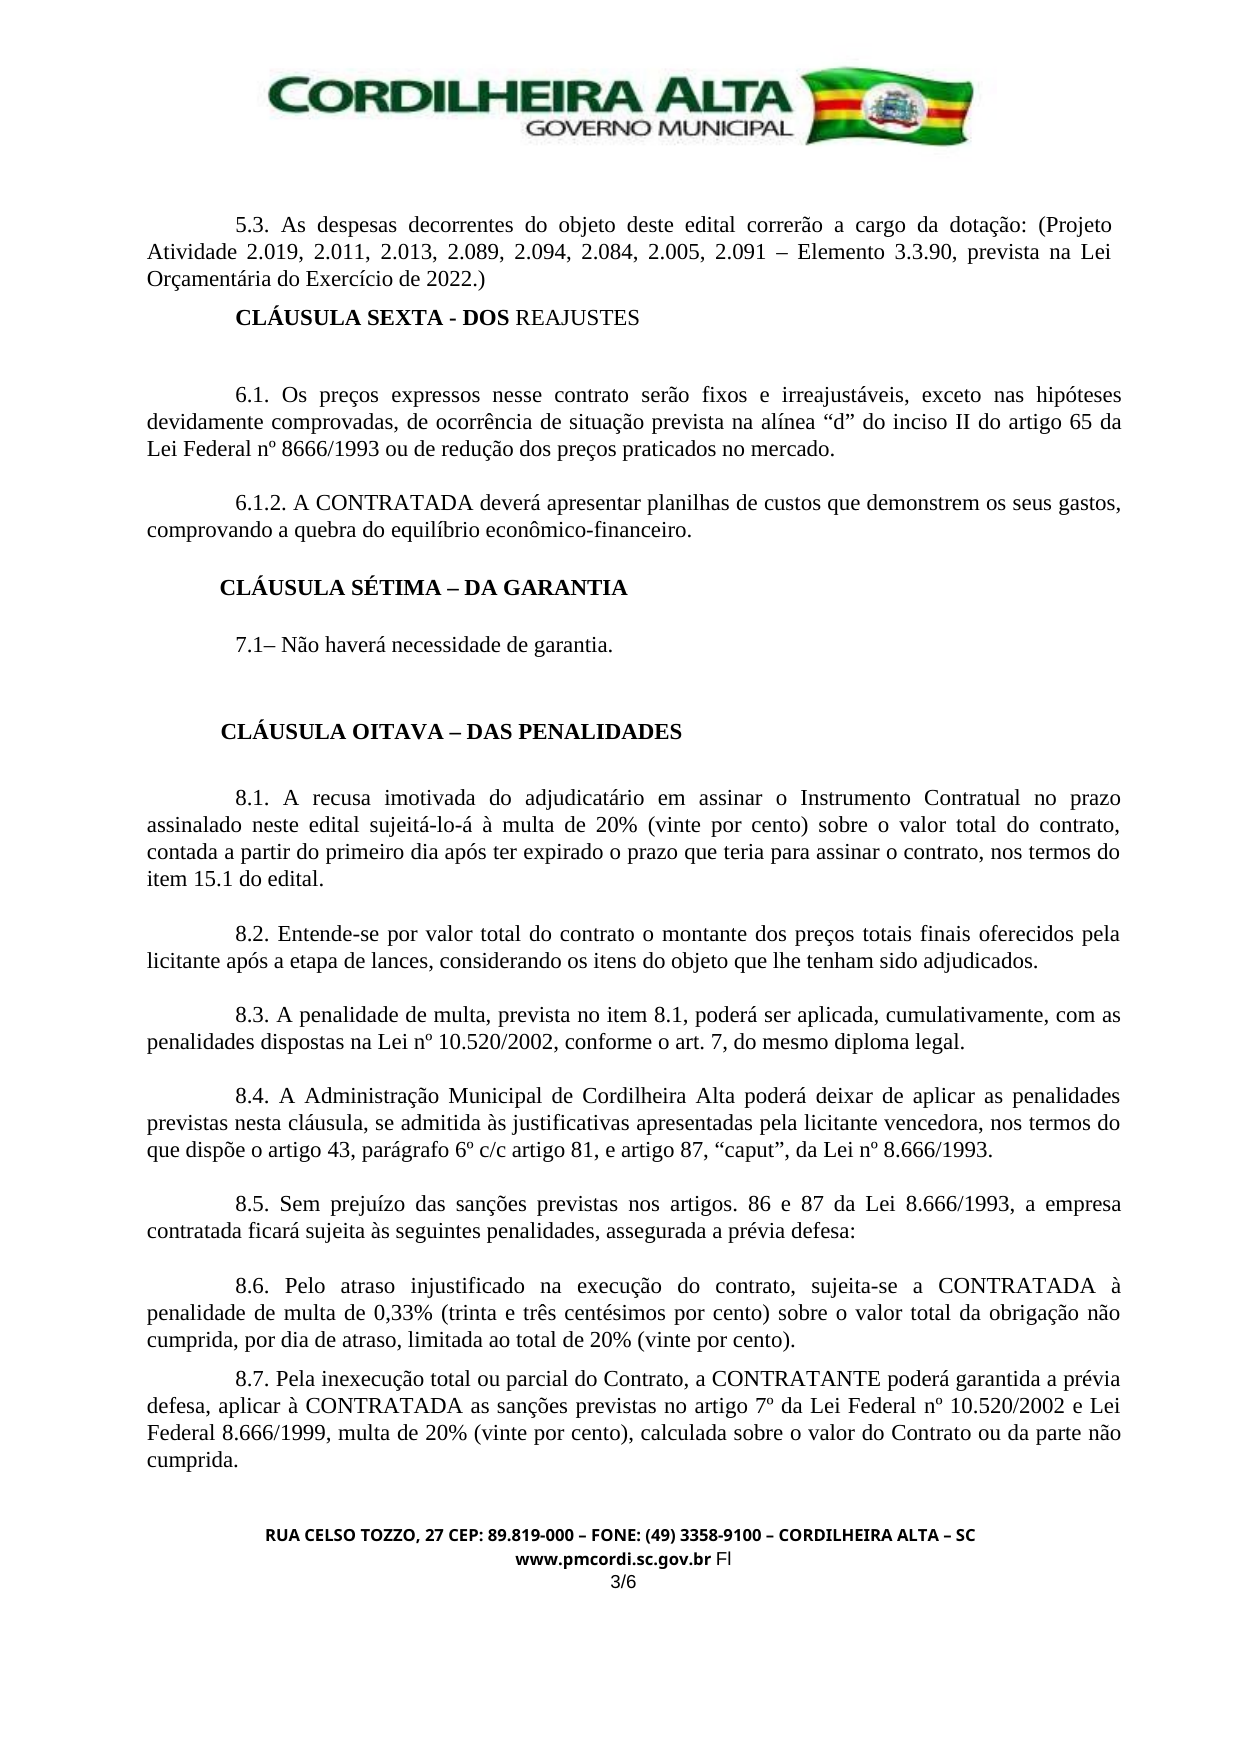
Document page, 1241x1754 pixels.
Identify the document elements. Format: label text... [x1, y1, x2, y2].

text 8.1. A recusa imotivada do adjudicatário em assinar o Instrumento Contratual no prazo assinalado neste edital sujeitá-lo-á à multa de 20% (vinte por cento) sobre o valor total do contrato, contada a partir do primeiro dia após ter expirado o prazo que teria para assinar o contrato, nos termos do item 15.1 do edital. [147, 784, 1123, 892]
text CLÁUSULA SÉTIMA – DA GARANTIA [219, 574, 1114, 601]
text 6.1.2. A CONTRATADA deverá apresentar planilhas de custos que demonstrem os seus gastos, comprovando a quebra do equilíbrio econômico-financeiro. [147, 489, 1123, 543]
text 8.5. Sem prejuízo das sanções previstas nos artigos. 86 e 87 da Lei 8.666/1993, a empresa contratada ficará sujeita às seguintes penalidades, assegurada a prévia defesa: [147, 1191, 1123, 1244]
subtitle CLÁUSULA OITAVA – DAS PENALIDADES [220, 718, 1114, 744]
text 8.2. Entende-se por valor total do contrato o montante dos preços totais finais oferecidos pela licitante após a etapa de lances, considerando os itens do objeto que lhe tenham sido adjudicados. [147, 920, 1122, 973]
picture [245, 43, 997, 171]
text 8.6. Pelo atraso injustificado na execução do contrato, sujeita-se a CONTRATADA à penalidade de multa de 0,33% (trinta e três centésimos por cento) sobre o valor total da obrigação não cumprida, por dia de atraso, limitada ao total de 20% (vinte por cento). [147, 1272, 1123, 1352]
text 8.4. A Administração Municipal de Cordilheira Alta poderá deixar de aplicar as penalidades previstas nesta cláusula, se admitida às justificativas apresentadas pela licitante vencedora, nos termos do que dispõe o artigo 43, parágrafo 6º c/c artigo 81, e artigo 87, “caput”, da Lei nº 8.666/1993. [147, 1082, 1123, 1163]
text 8.7. Pela inexecução total ou parcial do Contrato, a CONTRATANTE poderá garantida a prévia defesa, aplicar à CONTRATADA as sanções previstas no artigo 7º da Lei Federal nº 10.520/2002 e Lei Federal 8.666/1999, multa de 20% (vinte por cento), calculada sobre o valor do Contrato ou da parte não cumprida. [147, 1364, 1122, 1472]
text 8.3. A penalidade de multa, prevista no item 8.1, poderá ser aplicada, cumulativamente, com as penalidades dispostas na Lei nº 10.520/2002, conforme o art. 7, do mesmo diploma legal. [147, 1001, 1123, 1054]
text CLÁUSULA SEXTA - DOS REAJUSTES [147, 304, 1113, 330]
text 6.1. Os preços expressos nesse contrato serão fixos e irreajustáveis, exceto nas hipóteses devidamente comprovadas, de ocorrência de situação prevista na alínea “d” do inciso II do artigo 65 da Lei Federal nº 8666/1993 ou de redução dos preços praticados no mercado. [147, 381, 1123, 462]
text 5.3. As despesas decorrentes do objeto deste edital correrão a cargo da dotação: (Projeto Atividade 2.019, 2.011, 2.013, 2.089, 2.094, 2.084, 2.005, 2.091 – Elemento 3.3.90, prevista na Lei Orçamentária do Exercício de 2022.) [147, 211, 1113, 292]
text 7.1– Não haverá necessidade de garantia. [147, 631, 1113, 658]
